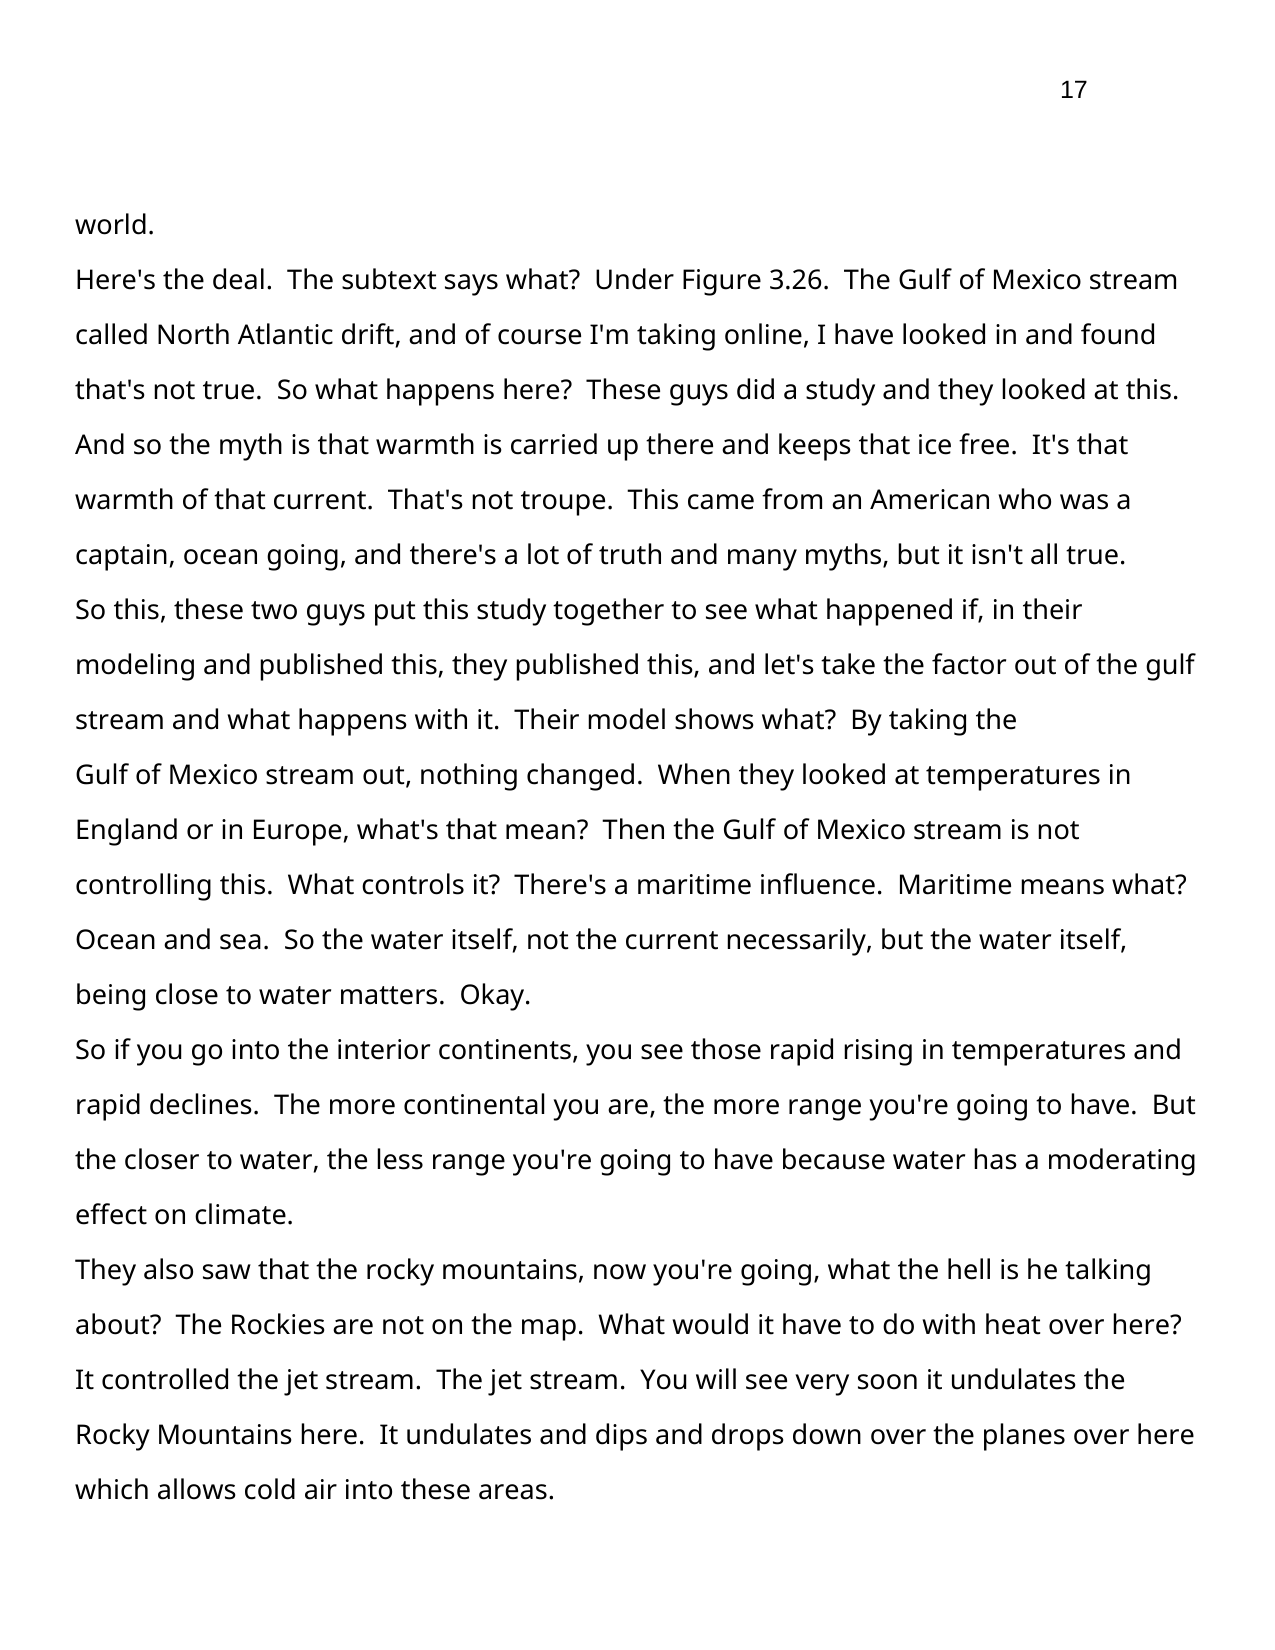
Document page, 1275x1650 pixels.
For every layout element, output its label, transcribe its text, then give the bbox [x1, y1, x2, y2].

text Here's the deal. The subtext says what? Under Figure 3.26. The Gulf of Mexico stream called North Atlantic drift, and of course I'm taking online, I have looked in and found that's not true. So what happens here? These guys did a study and they looked at this. And so the myth is that warmth is carried up there and keeps that ice free. It's that warmth of that current. That's not troupe. This came from an American who was a captain, ocean going, and there's a lot of truth and many myths, but it isn't all true. [75, 242, 1206, 572]
text They also saw that the rocky mountains, now you're going, what the hell is he talking about? The Rockies are not on the map. What would it have to do with heat over here? It controlled the jet stream. The jet stream. You will see very soon it undulates the Rocky Mountains here. It undulates and dips and drops down over the planes over here which allows cold air into these areas. [75, 1232, 1206, 1507]
text So this, these two guys put this study together to see what happened if, in their modeling and published this, they published this, and let's take the factor out of the gulf stream and what happens with it. Their model shows what? By taking the Gulf of Mexico stream out, nothing changed. When they looked at temperatures in England or in Europe, what's that mean? Then the Gulf of Mexico stream is not controlling this. What controls it? There's a maritime influence. Maritime means what? Ocean and sea. So the water itself, not the current necessarily, but the water itself, being close to water matters. Okay. [75, 572, 1206, 1012]
text So if you go into the interior continents, you see those rapid rising in temperatures and rapid declines. The more continental you are, the more range you're going to have. But the closer to water, the less range you're going to have because water has a moderating effect on climate. [75, 1012, 1206, 1232]
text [75, 187, 1206, 242]
